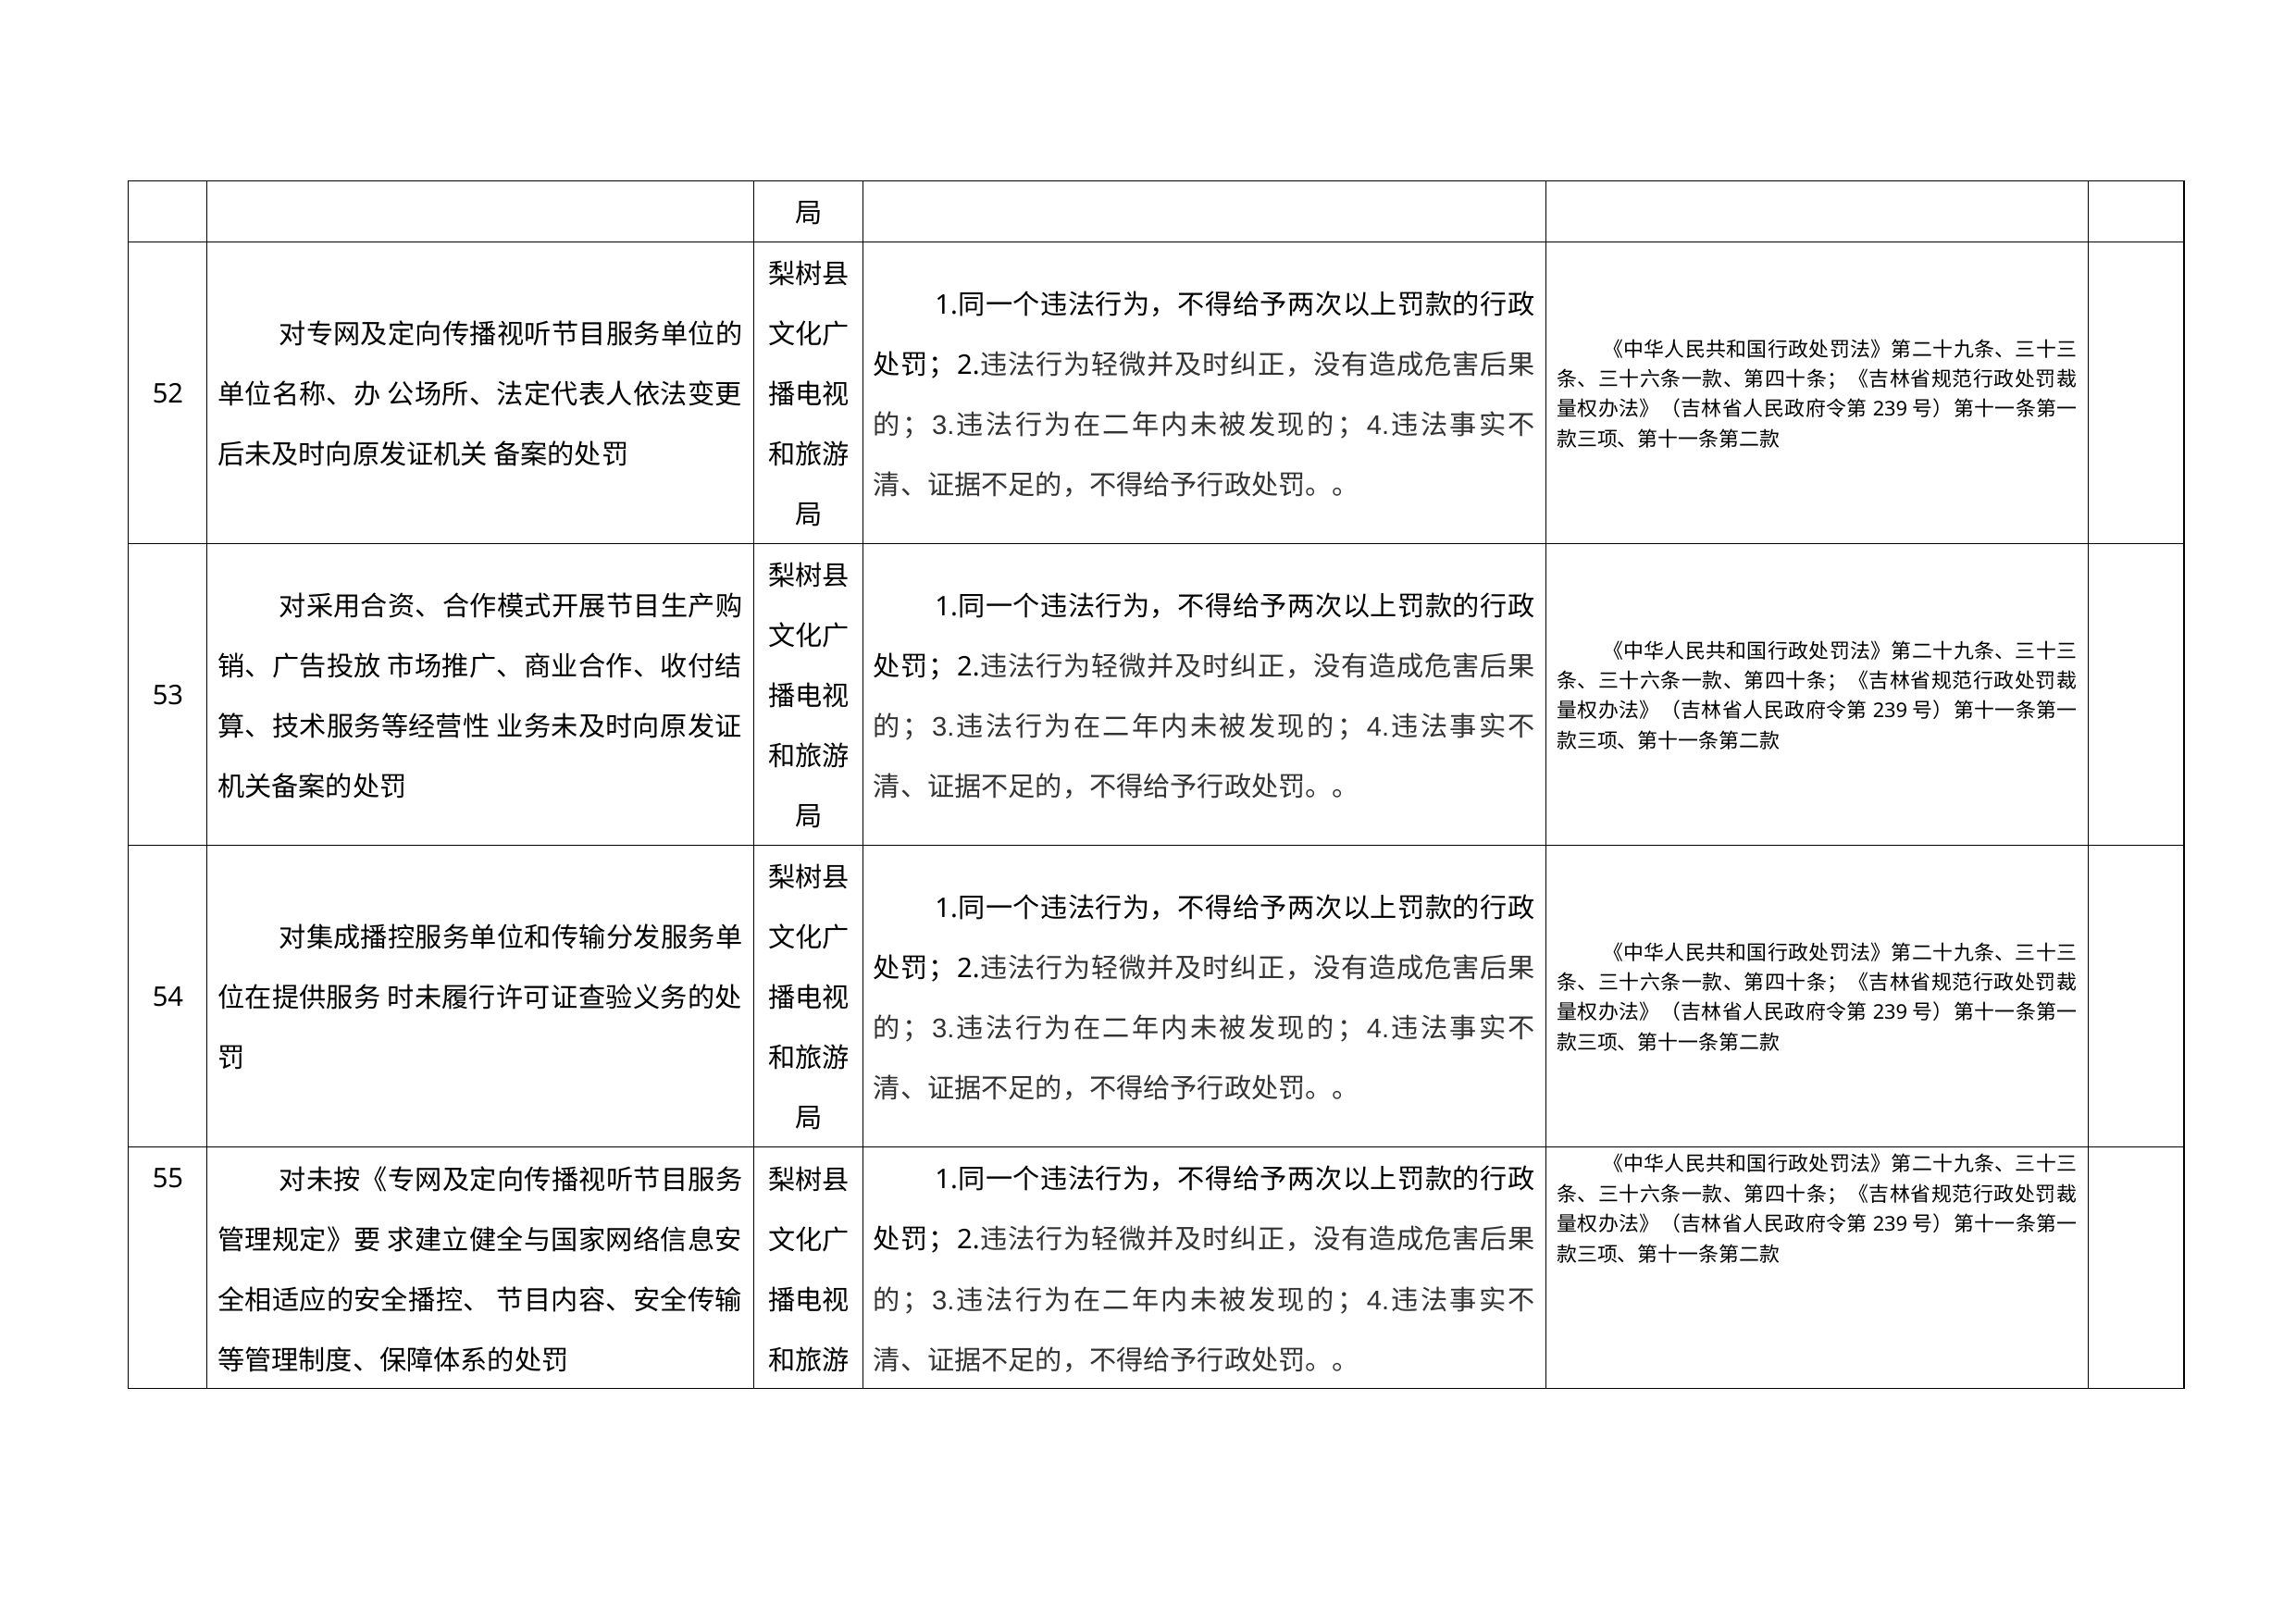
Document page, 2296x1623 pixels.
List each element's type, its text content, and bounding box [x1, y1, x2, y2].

table_cell [2089, 242, 2183, 543]
table_cell 梨树县文化广播电视和旅游局 [754, 544, 863, 845]
table_cell 54 [129, 846, 206, 1146]
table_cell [863, 181, 1545, 242]
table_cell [1546, 1147, 2088, 1388]
table_cell 《中华人民共和国行政处罚法》第二十九条、三十三条、三十六条一款、第四十条；《吉林省规范行政处罚裁量权办法》（吉林省人民政府令第239号）第十一条第一款三项、第十一条第二款 [1546, 242, 2088, 543]
table_cell [2089, 181, 2183, 242]
table_cell 梨树县文化广播电视和旅游局 [754, 846, 863, 1146]
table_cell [207, 1147, 753, 1388]
table_cell 梨树县文化广播电视和旅游局 [754, 242, 863, 543]
table_cell [2089, 846, 2183, 1146]
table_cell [1546, 181, 2088, 242]
table_cell 对采用合资、合作模式开展节目生产购销、广告投放 市场推广、商业合作、收付结算、技术服务等经营性 业务未及时向原发证机关备案的处罚 [207, 544, 753, 845]
table_cell 51 [129, 181, 206, 242]
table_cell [863, 1147, 1545, 1388]
table_cell 梨树县文化广播电视和旅游局 [754, 181, 863, 242]
table_cell 《中华人民共和国行政处罚法》第二十九条、三十三条、三十六条一款、第四十条；《吉林省规范行政处罚裁量权办法》（吉林省人民政府令第239号）第十一条第一款三项、第十一条第二款 [1546, 846, 2088, 1146]
table_cell 53 [129, 544, 206, 845]
table_cell [2089, 544, 2183, 845]
table_cell 梨树县文化广播电视和旅游局 [754, 1147, 863, 1388]
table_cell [207, 181, 753, 242]
table_cell 《中华人民共和国行政处罚法》第二十九条、三十三条、三十六条一款、第四十条；《吉林省规范行政处罚裁量权办法》（吉林省人民政府令第239号）第十一条第一款三项、第十一条第二款 [1546, 544, 2088, 845]
table_cell 对集成播控服务单位和传输分发服务单位在提供服务 时未履行许可证查验义务的处罚 [207, 846, 753, 1146]
table_cell 52 [129, 242, 206, 543]
table_cell [2089, 1147, 2183, 1388]
table_cell 55 [129, 1147, 206, 1388]
table_cell 1.同一个违法行为，不得给予两次以上罚款的行政处罚；2.违法行为轻微并及时纠正，没有造成危害后果的；3.违法行为在二年内未被发现的；4.违法事实不清、证据不足的，不得给予行政处罚。。 [863, 544, 1545, 845]
table_cell 1.同一个违法行为，不得给予两次以上罚款的行政处罚；2.违法行为轻微并及时纠正，没有造成危害后果的；3.违法行为在二年内未被发现的；4.违法事实不清、证据不足的，不得给予行政处罚。。 [863, 846, 1545, 1146]
table_cell 对专网及定向传播视听节目服务单位的单位名称、办 公场所、法定代表人依法变更后未及时向原发证机关 备案的处罚 [207, 242, 753, 543]
table_cell 1.同一个违法行为，不得给予两次以上罚款的行政处罚；2.违法行为轻微并及时纠正，没有造成危害后果的；3.违法行为在二年内未被发现的；4.违法事实不清、证据不足的，不得给予行政处罚。。 [863, 242, 1545, 543]
